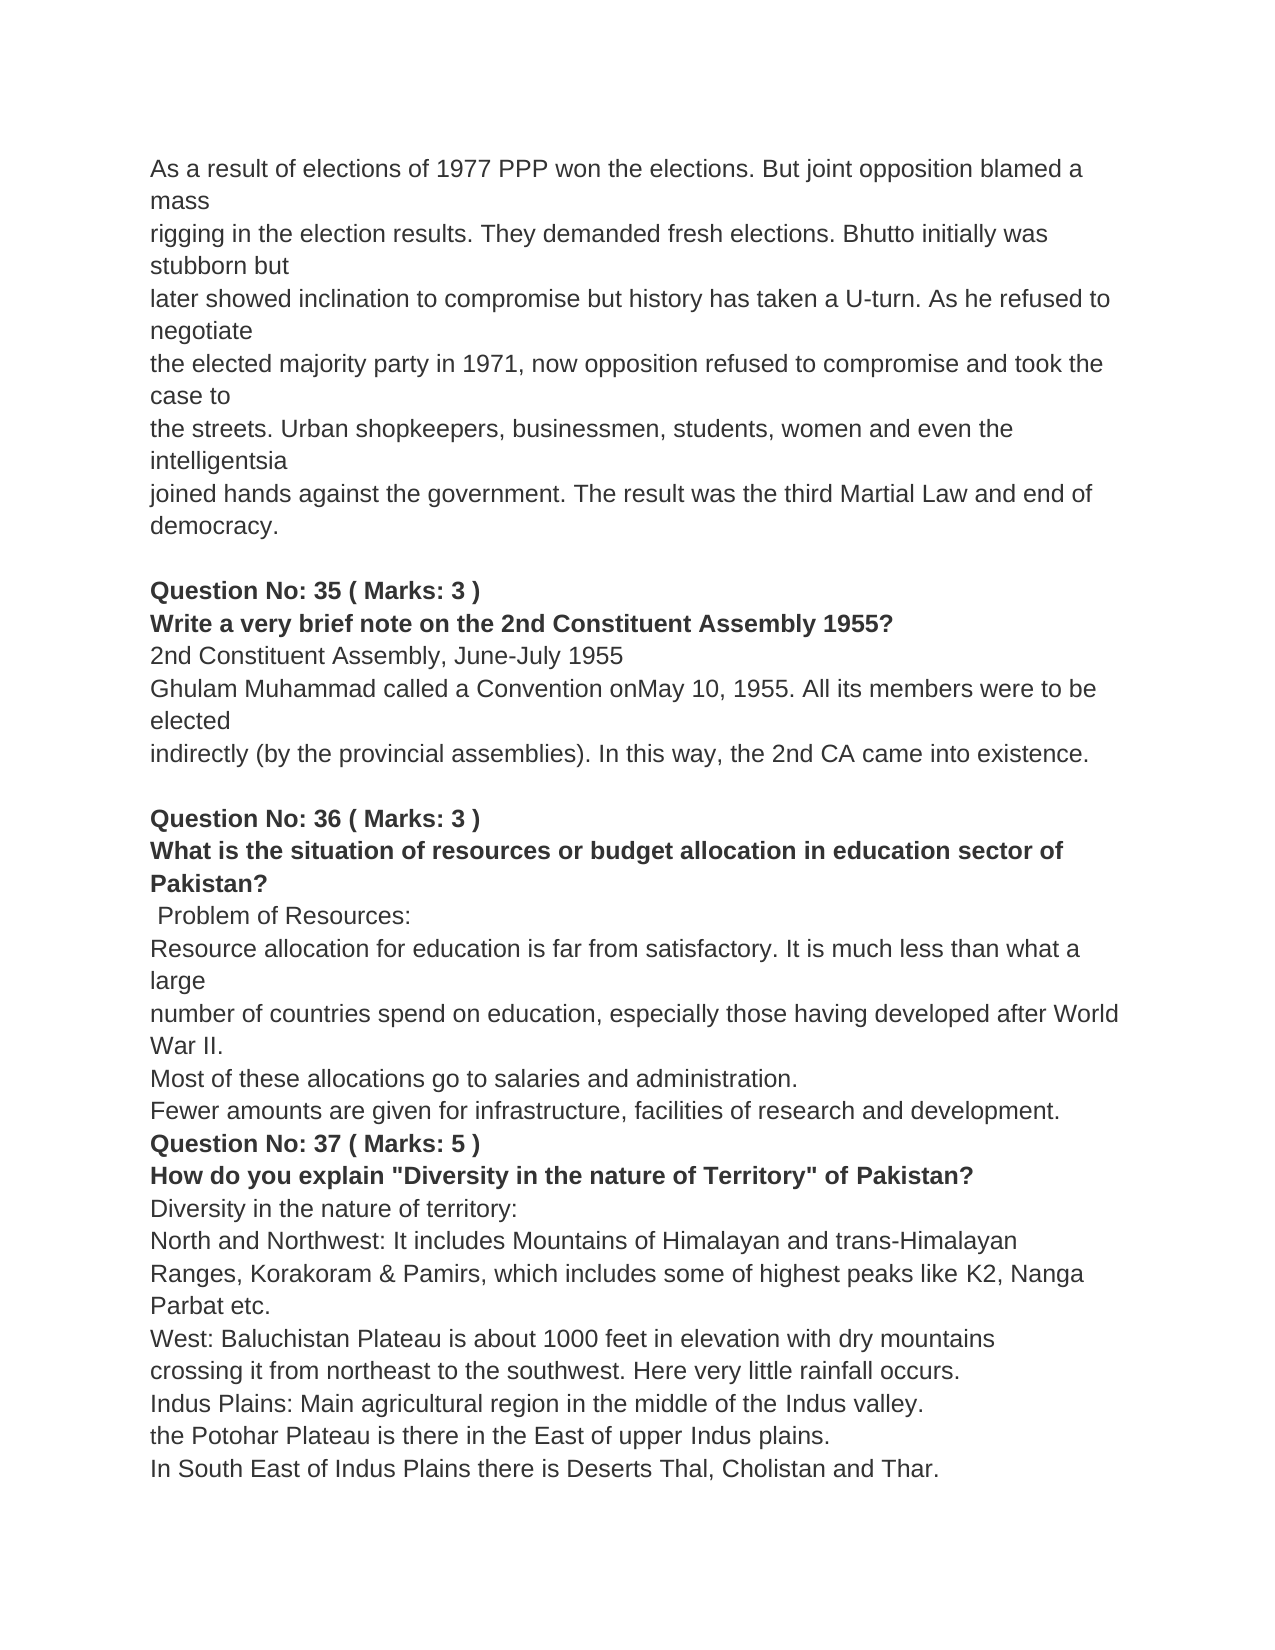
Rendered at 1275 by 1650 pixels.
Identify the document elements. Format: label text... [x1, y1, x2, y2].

text number of countries spend on education, especially those having developed after World War II. [150, 995, 1125, 1060]
text What is the situation of resources or budget allocation in education sector of [150, 832, 1125, 865]
text rigging in the election results. They demanded fresh elections. Bhutto initially was stubborn but [150, 215, 1125, 280]
text Write a very brief note on the 2nd Constituent Assembly 1955? [150, 605, 1125, 637]
text Diversity in the nature of territory: [150, 1190, 1125, 1222]
text later showed inclination to compromise but history has taken a U-turn. As he refused to negotiate [150, 280, 1125, 345]
text North and Northwest: It includes Mountains of Himalayan and trans-Himalayan [150, 1222, 1125, 1255]
text the elected majority party in 1971, now opposition refused to compromise and took the case to [150, 345, 1125, 410]
text Pakistan? [150, 865, 1125, 897]
text In South East of Indus Plains there is Deserts Thal, Cholistan and Thar. [150, 1450, 1125, 1482]
text crossing it from northeast to the southwest. Here very little rainfall occurs. [150, 1352, 1125, 1385]
text Question No: 37 ( Marks: 5 ) [150, 1125, 1125, 1157]
text Problem of Resources: [150, 897, 1125, 930]
text Ranges, Korakoram & Pamirs, which includes some of highest peaks like K2, Nanga [150, 1255, 1125, 1287]
text Parbat etc. [150, 1287, 1125, 1320]
text the Potohar Plateau is there in the East of upper Indus plains. [150, 1417, 1125, 1450]
text indirectly (by the provincial assemblies). In this way, the 2nd CA came into existence. [150, 735, 1125, 767]
text joined hands against the government. The result was the third Martial Law and end of democracy. [150, 475, 1125, 540]
text Resource allocation for education is far from satisfactory. It is much less than what a large [150, 930, 1125, 995]
text Ghulam Muhammad called a Convention onMay 10, 1955. All its members were to be elected [150, 670, 1125, 735]
text the streets. Urban shopkeepers, businessmen, students, women and even the intelligentsia [150, 410, 1125, 475]
text West: Baluchistan Plateau is about 1000 feet in elevation with dry mountains [150, 1320, 1125, 1352]
text Most of these allocations go to salaries and administration. [150, 1060, 1125, 1092]
text Question No: 35 ( Marks: 3 ) [150, 572, 1125, 605]
text As a result of elections of 1977 PPP won the elections. But joint opposition blamed a mass [150, 150, 1125, 215]
text How do you explain "Diversity in the nature of Territory" of Pakistan? [150, 1157, 1125, 1190]
text Fewer amounts are given for infrastructure, facilities of research and development. [150, 1092, 1125, 1125]
text 2nd Constituent Assembly, June-July 1955 [150, 637, 1125, 670]
text Indus Plains: Main agricultural region in the middle of the Indus valley. [150, 1385, 1125, 1417]
text Question No: 36 ( Marks: 3 ) [150, 800, 1125, 832]
